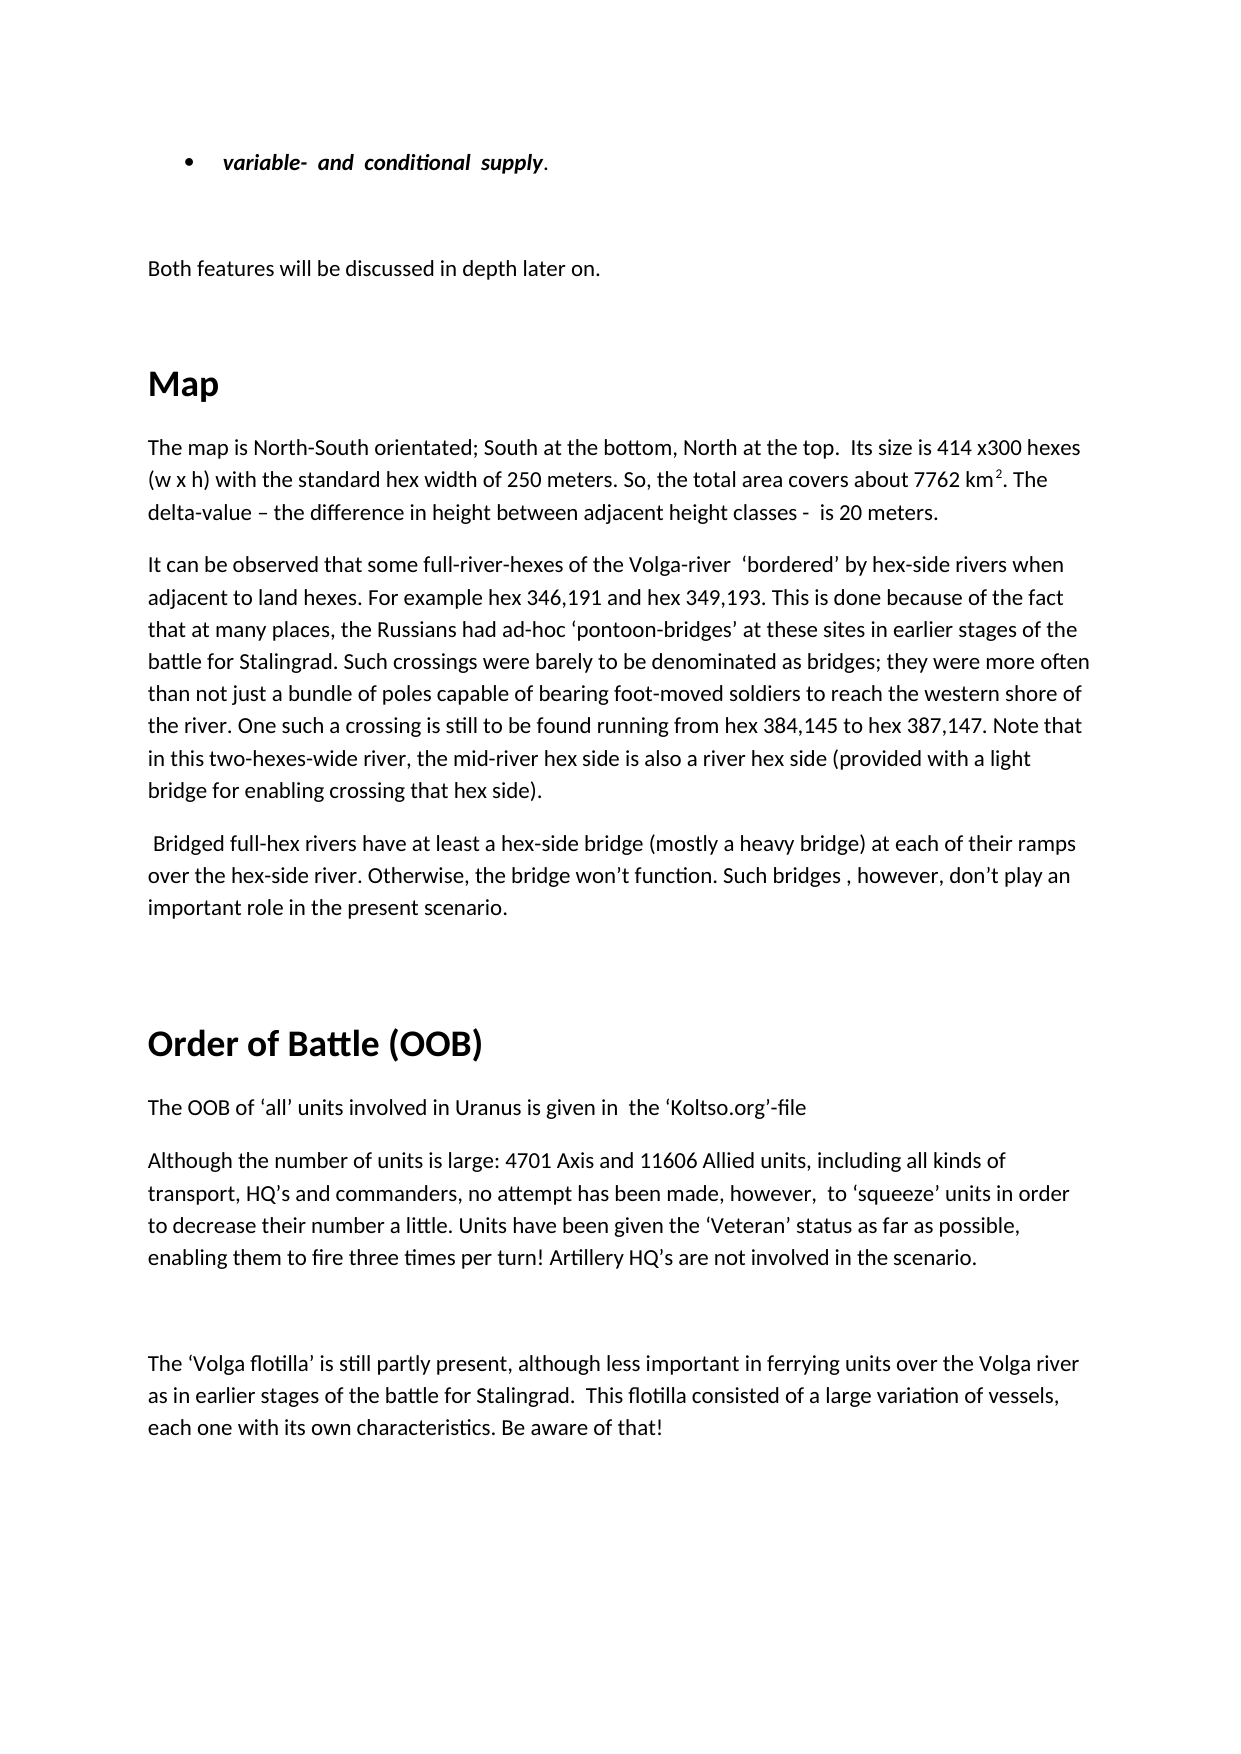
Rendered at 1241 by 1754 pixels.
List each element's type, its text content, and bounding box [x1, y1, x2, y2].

text Both features will be discussed in depth later on. [148, 254, 1093, 282]
text Bridged full-hex rivers have at least a hex-side bridge (mostly a heavy bridge) at each of their ramps over the hex-side river. Otherwise, the bridge won’t function. Such bridges , however, don’t play an important role in the present scenario. [148, 829, 1093, 921]
text The map is North-South orientated; South at the bottom, North at the top. Its size is 414 x300 hexes (w x h) with the standard hex width of 250 meters. So, the total area covers about 7762 km2. The delta-value – the difference in height between adjacent height classes - is 20 meters. [148, 433, 1093, 526]
text Although the number of units is large: 4701 Axis and 11606 Allied units, including all kinds of transport, HQ’s and commanders, no attempt has been made, however, to ‘squeeze’ units in order to decrease their number a little. Units have been given the ‘Veteran’ status as far as possible, enabling them to fire three times per turn! Artillery HQ’s are not involved in the scenario. [148, 1146, 1093, 1271]
text It can be observed that some full-river-hexes of the Volga-river ‘bordered’ by hex-side rivers when adjacent to land hexes. For example hex 346,191 and hex 349,193. This is done because of the fact that at many places, the Russians had ad-hoc ‘pontoon-bridges’ at these sites in earlier stages of the battle for Stalingrad. Such crossings were barely to be denominated as bridges; they were more often than not just a bundle of poles capable of bearing foot-moved soldiers to reach the western shore of the river. One such a crossing is still to be found running from hex 384,145 to hex 387,147. Note that in this two-hexes-wide river, the mid-river hex side is also a river hex side (provided with a light bridge for enabling crossing that hex side). [148, 551, 1093, 804]
text The OOB of ‘all’ units involved in Uranus is given in the ‘Koltso.org’-file [148, 1093, 1093, 1121]
text Order of Battle (OOB) [148, 1020, 1093, 1066]
list variable- and conditional supply. [185, 148, 1093, 176]
text Map [148, 360, 1093, 406]
text The ‘Volga flotilla’ is still partly present, although less important in ferrying units over the Volga river as in earlier stages of the battle for Stalingrad. This flotilla consisted of a large variation of vessels, each one with its own characteristics. Be aware of that! [148, 1349, 1093, 1441]
